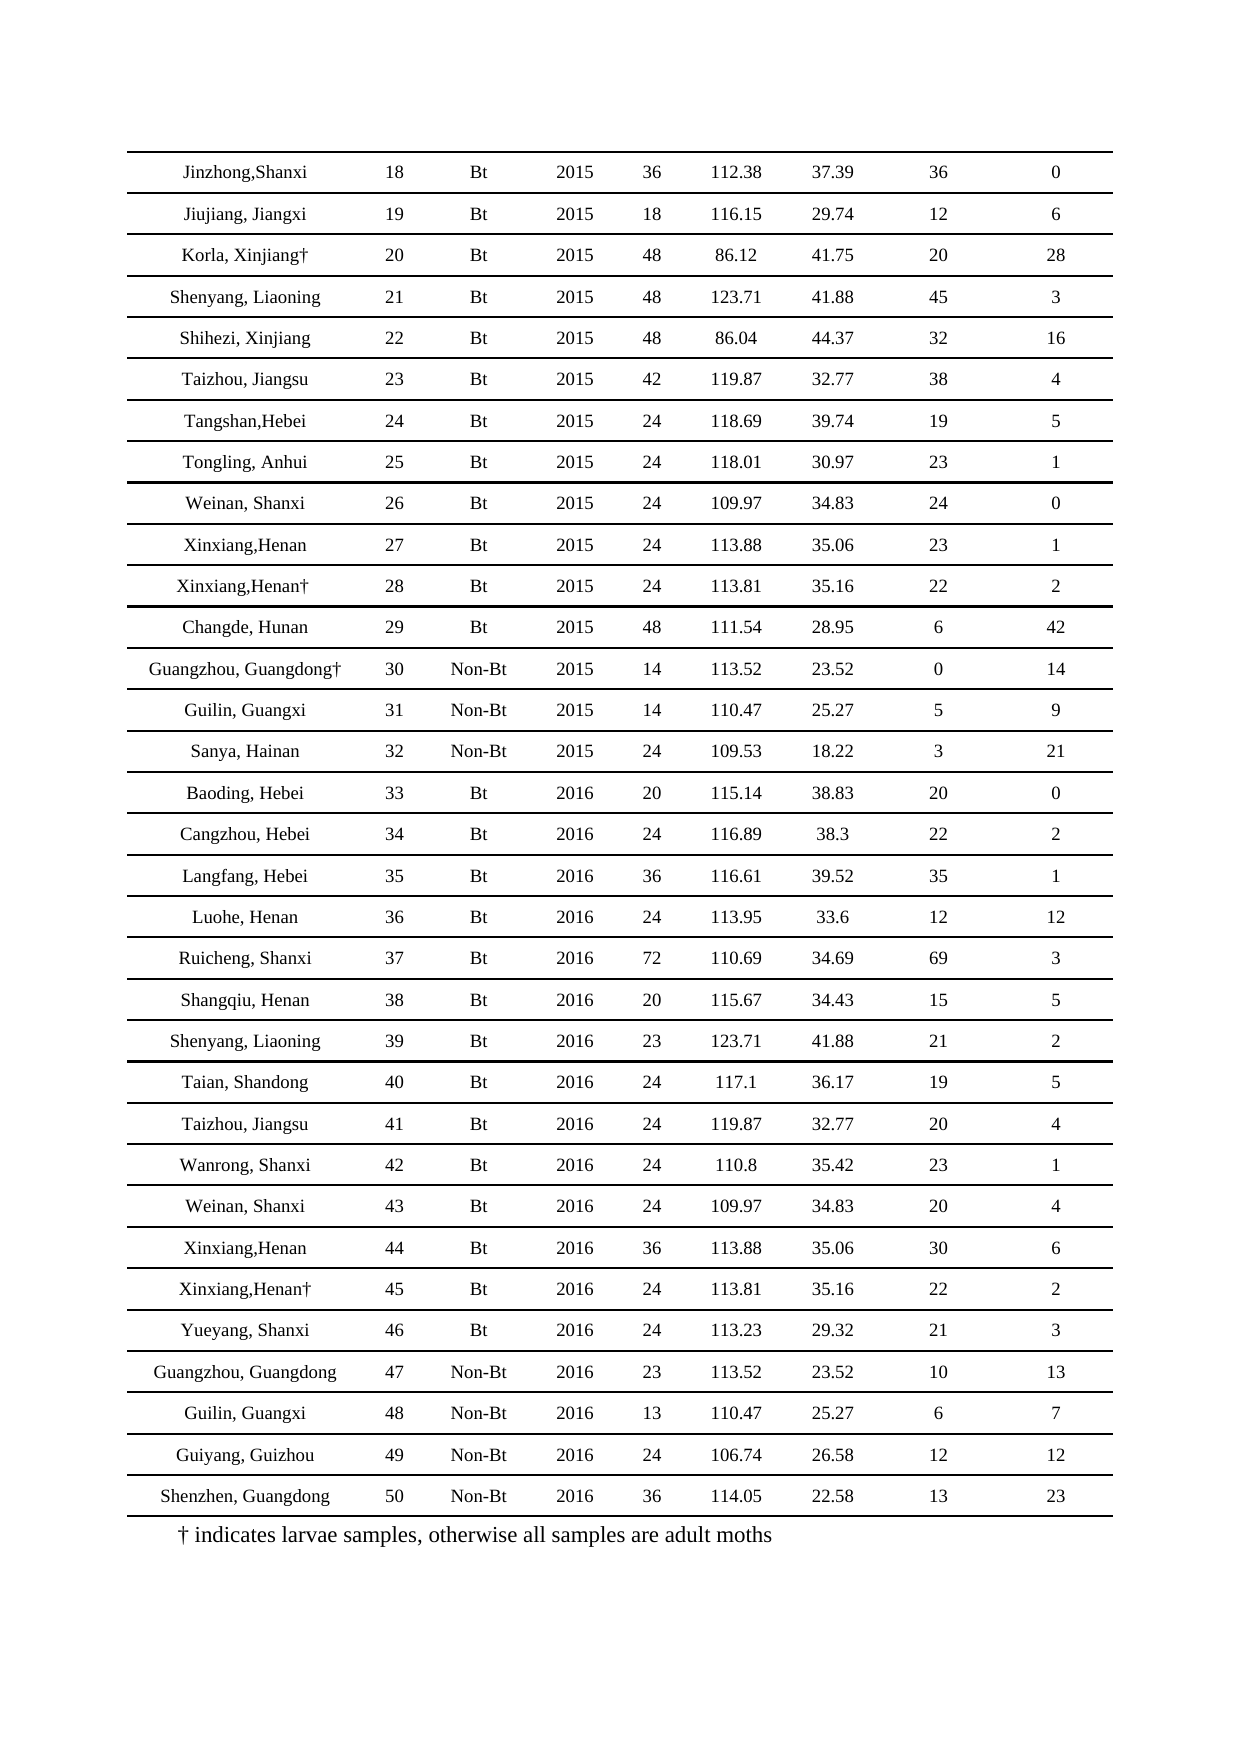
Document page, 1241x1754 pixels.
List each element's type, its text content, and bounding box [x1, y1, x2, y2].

table_cell 0 [998, 773, 1113, 812]
table_cell 19 [879, 401, 998, 440]
table_cell 2015 [531, 649, 618, 688]
table_cell 2 [998, 566, 1113, 605]
table_cell 2016 [531, 938, 618, 978]
table_cell Bt [426, 1311, 531, 1350]
table_cell 0 [998, 153, 1113, 192]
table_cell Bt [426, 1145, 531, 1184]
table_cell 22 [363, 318, 426, 357]
table_cell 115.14 [685, 773, 787, 812]
table_cell 24 [879, 484, 998, 523]
table_cell 4 [998, 359, 1113, 399]
table_cell 1 [998, 525, 1113, 564]
table_cell 18.22 [787, 732, 878, 771]
table_cell 34 [363, 814, 426, 853]
table_cell 2016 [531, 1393, 618, 1432]
table_cell 110.47 [685, 690, 787, 729]
table_cell 2016 [531, 1021, 618, 1060]
table_cell Korla, Xinjiang† [127, 235, 363, 274]
table_cell 39.52 [787, 856, 878, 895]
table_cell 2015 [531, 690, 618, 729]
table_cell 22.58 [787, 1476, 878, 1515]
table_cell Xinxiang,Henan [127, 1228, 363, 1267]
table_cell Bt [426, 1269, 531, 1308]
table_cell 2016 [531, 1145, 618, 1184]
table_cell Xinxiang,Henan† [127, 1269, 363, 1308]
table_cell 18 [618, 194, 685, 233]
table_cell 115.67 [685, 980, 787, 1019]
table_cell Bt [426, 938, 531, 978]
table_cell Weinan, Shanxi [127, 1186, 363, 1226]
table_cell 0 [879, 649, 998, 688]
table_cell 3 [879, 732, 998, 771]
table_cell 46 [363, 1311, 426, 1350]
table_cell 21 [363, 277, 426, 316]
table_cell Langfang, Hebei [127, 856, 363, 895]
table_cell Bt [426, 525, 531, 564]
table_cell 24 [618, 566, 685, 605]
table_cell 35 [363, 856, 426, 895]
table_cell 113.52 [685, 649, 787, 688]
table_cell 2016 [531, 773, 618, 812]
table_cell 109.53 [685, 732, 787, 771]
table_cell 16 [998, 318, 1113, 357]
table_cell 5 [998, 1063, 1113, 1102]
table_cell Tongling, Anhui [127, 442, 363, 481]
table_cell 12 [879, 194, 998, 233]
table_cell 22 [879, 814, 998, 853]
table_cell 2015 [531, 235, 618, 274]
table_cell 32 [879, 318, 998, 357]
table_cell 24 [618, 1145, 685, 1184]
table_cell 20 [879, 235, 998, 274]
table_cell Guilin, Guangxi [127, 1393, 363, 1432]
table_cell 2 [998, 814, 1113, 853]
table_cell 36 [618, 1228, 685, 1267]
table_cell 50 [363, 1476, 426, 1515]
table_cell 113.88 [685, 525, 787, 564]
table_cell 30 [363, 649, 426, 688]
table_cell 14 [618, 649, 685, 688]
table_cell 32.77 [787, 359, 878, 399]
table_cell 38 [363, 980, 426, 1019]
table_cell Shangqiu, Henan [127, 980, 363, 1019]
table_cell 2016 [531, 1311, 618, 1350]
table_cell 48 [363, 1393, 426, 1432]
table_cell 109.97 [685, 484, 787, 523]
table_cell 110.8 [685, 1145, 787, 1184]
table_cell 36 [879, 153, 998, 192]
table_cell 5 [879, 690, 998, 729]
table_cell 2015 [531, 484, 618, 523]
table_cell 31 [363, 690, 426, 729]
table_cell 106.74 [685, 1435, 787, 1474]
table_cell 25.27 [787, 690, 878, 729]
table_cell 116.61 [685, 856, 787, 895]
table_cell 2015 [531, 442, 618, 481]
table_cell Bt [426, 153, 531, 192]
table_cell 118.69 [685, 401, 787, 440]
table_cell 48 [618, 608, 685, 647]
table_cell Xinxiang,Henan [127, 525, 363, 564]
table_cell 2015 [531, 401, 618, 440]
table_cell 2016 [531, 1269, 618, 1308]
table_cell 5 [998, 980, 1113, 1019]
table_cell 32.77 [787, 1104, 878, 1143]
table_cell Bt [426, 1104, 531, 1143]
table_cell Bt [426, 277, 531, 316]
table_cell 20 [618, 773, 685, 812]
table_cell 20 [879, 1186, 998, 1226]
table_cell Bt [426, 608, 531, 647]
table_cell 38 [879, 359, 998, 399]
table_cell Bt [426, 318, 531, 357]
table_cell Bt [426, 194, 531, 233]
table_cell Cangzhou, Hebei [127, 814, 363, 853]
table_cell 113.81 [685, 1269, 787, 1308]
table_cell 113.95 [685, 897, 787, 936]
table_cell 42 [998, 608, 1113, 647]
table_cell 24 [618, 814, 685, 853]
table_cell 7 [998, 1393, 1113, 1432]
table_cell 33.6 [787, 897, 878, 936]
table_cell 113.23 [685, 1311, 787, 1350]
table_cell 21 [879, 1311, 998, 1350]
text † indicates larvae samples, otherwise all samples are adult moths [177, 1517, 1063, 1550]
table_cell Bt [426, 235, 531, 274]
table_cell 26.58 [787, 1435, 878, 1474]
table_cell 14 [998, 649, 1113, 688]
table_cell 42 [363, 1145, 426, 1184]
table_cell 24 [363, 401, 426, 440]
table_cell 24 [618, 1104, 685, 1143]
table_cell 2016 [531, 814, 618, 853]
table_cell 4 [998, 1104, 1113, 1143]
table_cell 32 [363, 732, 426, 771]
table_cell 119.87 [685, 359, 787, 399]
table_cell 36 [618, 856, 685, 895]
table_cell Jinzhong,Shanxi [127, 153, 363, 192]
table_cell 35.06 [787, 525, 878, 564]
table_cell Bt [426, 1021, 531, 1060]
table_cell 112.38 [685, 153, 787, 192]
table_cell 110.69 [685, 938, 787, 978]
table_cell 35.16 [787, 566, 878, 605]
table_cell 2015 [531, 359, 618, 399]
table_cell 23 [879, 442, 998, 481]
table_cell Non-Bt [426, 1393, 531, 1432]
table_cell 20 [618, 980, 685, 1019]
table_cell 37 [363, 938, 426, 978]
table_cell 116.15 [685, 194, 787, 233]
table_cell 36 [363, 897, 426, 936]
table_cell 23 [618, 1021, 685, 1060]
table_cell 24 [618, 1269, 685, 1308]
table_cell 44 [363, 1228, 426, 1267]
table_cell Taian, Shandong [127, 1063, 363, 1102]
table_cell 113.88 [685, 1228, 787, 1267]
table_cell 6 [998, 1228, 1113, 1267]
table_cell 24 [618, 1063, 685, 1102]
table_cell 44.37 [787, 318, 878, 357]
table_cell 33 [363, 773, 426, 812]
table_cell 117.1 [685, 1063, 787, 1102]
table_cell 23 [998, 1476, 1113, 1515]
table_cell 36 [618, 153, 685, 192]
table_cell Bt [426, 1186, 531, 1226]
table_cell 118.01 [685, 442, 787, 481]
table_cell 12 [998, 897, 1113, 936]
table_cell 0 [998, 484, 1113, 523]
table_cell 6 [998, 194, 1113, 233]
table_cell 34.83 [787, 1186, 878, 1226]
table_cell 23.52 [787, 649, 878, 688]
table_cell 2 [998, 1021, 1113, 1060]
table_cell 23 [363, 359, 426, 399]
table_cell 22 [879, 566, 998, 605]
table_cell 28 [998, 235, 1113, 274]
table_cell 36 [618, 1476, 685, 1515]
table_cell 2016 [531, 980, 618, 1019]
table_cell 28 [363, 566, 426, 605]
table_cell Ruicheng, Shanxi [127, 938, 363, 978]
table_cell 2016 [531, 1352, 618, 1391]
table_cell Bt [426, 401, 531, 440]
table_cell 19 [879, 1063, 998, 1102]
table_cell Bt [426, 566, 531, 605]
table_cell 45 [879, 277, 998, 316]
table_cell 47 [363, 1352, 426, 1391]
table_cell 2015 [531, 608, 618, 647]
table_cell 14 [618, 690, 685, 729]
table_cell 48 [618, 318, 685, 357]
table_cell Bt [426, 484, 531, 523]
table_cell Guangzhou, Guangdong [127, 1352, 363, 1391]
table_cell 69 [879, 938, 998, 978]
table_cell 5 [998, 401, 1113, 440]
table_cell 12 [998, 1435, 1113, 1474]
table_cell Shenzhen, Guangdong [127, 1476, 363, 1515]
table_cell 2015 [531, 153, 618, 192]
table_cell 123.71 [685, 277, 787, 316]
table_cell 24 [618, 484, 685, 523]
table_cell Bt [426, 1063, 531, 1102]
table_cell 6 [879, 608, 998, 647]
table_cell 86.04 [685, 318, 787, 357]
table_cell Xinxiang,Henan† [127, 566, 363, 605]
table_cell 43 [363, 1186, 426, 1226]
table_cell Luohe, Henan [127, 897, 363, 936]
table_cell 116.89 [685, 814, 787, 853]
table_cell 23 [879, 1145, 998, 1184]
table_cell Non-Bt [426, 1476, 531, 1515]
table_cell 13 [998, 1352, 1113, 1391]
table_cell 24 [618, 897, 685, 936]
table_cell Bt [426, 359, 531, 399]
table_cell 2016 [531, 1104, 618, 1143]
table_cell 2015 [531, 525, 618, 564]
table_cell 23 [618, 1352, 685, 1391]
table_cell 24 [618, 1186, 685, 1226]
table_cell Guilin, Guangxi [127, 690, 363, 729]
table_cell 24 [618, 442, 685, 481]
table_cell 29.32 [787, 1311, 878, 1350]
table_cell 34.43 [787, 980, 878, 1019]
table_cell 15 [879, 980, 998, 1019]
table_cell 25 [363, 442, 426, 481]
table_cell Guangzhou, Guangdong† [127, 649, 363, 688]
table_cell 22 [879, 1269, 998, 1308]
table_cell Bt [426, 856, 531, 895]
table_cell 41.75 [787, 235, 878, 274]
table_cell 24 [618, 1435, 685, 1474]
table_cell 40 [363, 1063, 426, 1102]
table_cell 21 [879, 1021, 998, 1060]
table_cell 24 [618, 525, 685, 564]
table_cell 25.27 [787, 1393, 878, 1432]
table_cell 30 [879, 1228, 998, 1267]
table_cell 42 [618, 359, 685, 399]
table_cell 10 [879, 1352, 998, 1391]
table_cell Bt [426, 980, 531, 1019]
table_cell 38.3 [787, 814, 878, 853]
table_cell 2016 [531, 1063, 618, 1102]
table_cell Tangshan,Hebei [127, 401, 363, 440]
table_cell 2015 [531, 566, 618, 605]
table_cell Shenyang, Liaoning [127, 277, 363, 316]
table_cell 1 [998, 856, 1113, 895]
table_cell 20 [879, 773, 998, 812]
table_cell Non-Bt [426, 649, 531, 688]
table_cell 37.39 [787, 153, 878, 192]
table_cell 3 [998, 1311, 1113, 1350]
table_cell 1 [998, 442, 1113, 481]
table_cell Shenyang, Liaoning [127, 1021, 363, 1060]
table_cell 3 [998, 938, 1113, 978]
table_cell 110.47 [685, 1393, 787, 1432]
table_cell Non-Bt [426, 690, 531, 729]
table_cell 12 [879, 897, 998, 936]
table_cell 21 [998, 732, 1113, 771]
table_cell 9 [998, 690, 1113, 729]
table_cell 123.71 [685, 1021, 787, 1060]
table_cell 119.87 [685, 1104, 787, 1143]
table_cell 41.88 [787, 1021, 878, 1060]
table_cell 39 [363, 1021, 426, 1060]
table_cell 35.06 [787, 1228, 878, 1267]
table_cell Taizhou, Jiangsu [127, 1104, 363, 1143]
table_cell Bt [426, 1228, 531, 1267]
table_cell 2016 [531, 897, 618, 936]
table_cell Non-Bt [426, 1352, 531, 1391]
table_cell 20 [363, 235, 426, 274]
table_cell 2015 [531, 732, 618, 771]
table_cell 38.83 [787, 773, 878, 812]
table_cell 30.97 [787, 442, 878, 481]
table_cell Taizhou, Jiangsu [127, 359, 363, 399]
table_cell Bt [426, 897, 531, 936]
table_cell 26 [363, 484, 426, 523]
table_cell 2016 [531, 1476, 618, 1515]
table_cell 2016 [531, 856, 618, 895]
table_cell 48 [618, 235, 685, 274]
table_cell 12 [879, 1435, 998, 1474]
table_cell 29 [363, 608, 426, 647]
table_cell Bt [426, 442, 531, 481]
table_cell Jiujiang, Jiangxi [127, 194, 363, 233]
table_cell 113.81 [685, 566, 787, 605]
table_cell 18 [363, 153, 426, 192]
table_cell 13 [618, 1393, 685, 1432]
table_cell 24 [618, 732, 685, 771]
table_cell 23 [879, 525, 998, 564]
table_cell Weinan, Shanxi [127, 484, 363, 523]
table_cell 2016 [531, 1186, 618, 1226]
table_cell 6 [879, 1393, 998, 1432]
table_cell 36.17 [787, 1063, 878, 1102]
table_cell 2015 [531, 277, 618, 316]
table_cell Changde, Hunan [127, 608, 363, 647]
table_cell 48 [618, 277, 685, 316]
table_cell Yueyang, Shanxi [127, 1311, 363, 1350]
table_cell 114.05 [685, 1476, 787, 1515]
table_cell 4 [998, 1186, 1113, 1226]
table_cell 20 [879, 1104, 998, 1143]
table_cell 28.95 [787, 608, 878, 647]
table_cell 45 [363, 1269, 426, 1308]
table_cell 113.52 [685, 1352, 787, 1391]
table_cell 2016 [531, 1435, 618, 1474]
table_cell 2015 [531, 318, 618, 357]
table_cell 109.97 [685, 1186, 787, 1226]
table_cell 1 [998, 1145, 1113, 1184]
table_cell 3 [998, 277, 1113, 316]
table_cell 19 [363, 194, 426, 233]
table_cell Non-Bt [426, 1435, 531, 1474]
table_cell Sanya, Hainan [127, 732, 363, 771]
table_cell 29.74 [787, 194, 878, 233]
table_cell 27 [363, 525, 426, 564]
table_cell Non-Bt [426, 732, 531, 771]
table_cell 34.69 [787, 938, 878, 978]
table_cell 34.83 [787, 484, 878, 523]
table_cell Wanrong, Shanxi [127, 1145, 363, 1184]
table_cell 35 [879, 856, 998, 895]
table_cell 2 [998, 1269, 1113, 1308]
table_cell Guiyang, Guizhou [127, 1435, 363, 1474]
table_cell 41 [363, 1104, 426, 1143]
table_cell 2015 [531, 194, 618, 233]
table_cell Bt [426, 814, 531, 853]
table_cell 111.54 [685, 608, 787, 647]
table_cell 86.12 [685, 235, 787, 274]
table_cell 35.16 [787, 1269, 878, 1308]
table_cell 39.74 [787, 401, 878, 440]
table_cell 23.52 [787, 1352, 878, 1391]
table_cell Shihezi, Xinjiang [127, 318, 363, 357]
table_cell 2016 [531, 1228, 618, 1267]
table_cell 41.88 [787, 277, 878, 316]
table_cell Baoding, Hebei [127, 773, 363, 812]
table_cell 13 [879, 1476, 998, 1515]
table_cell Bt [426, 773, 531, 812]
table_cell 24 [618, 1311, 685, 1350]
table_cell 72 [618, 938, 685, 978]
table_cell 49 [363, 1435, 426, 1474]
table_cell 24 [618, 401, 685, 440]
table_cell 35.42 [787, 1145, 878, 1184]
